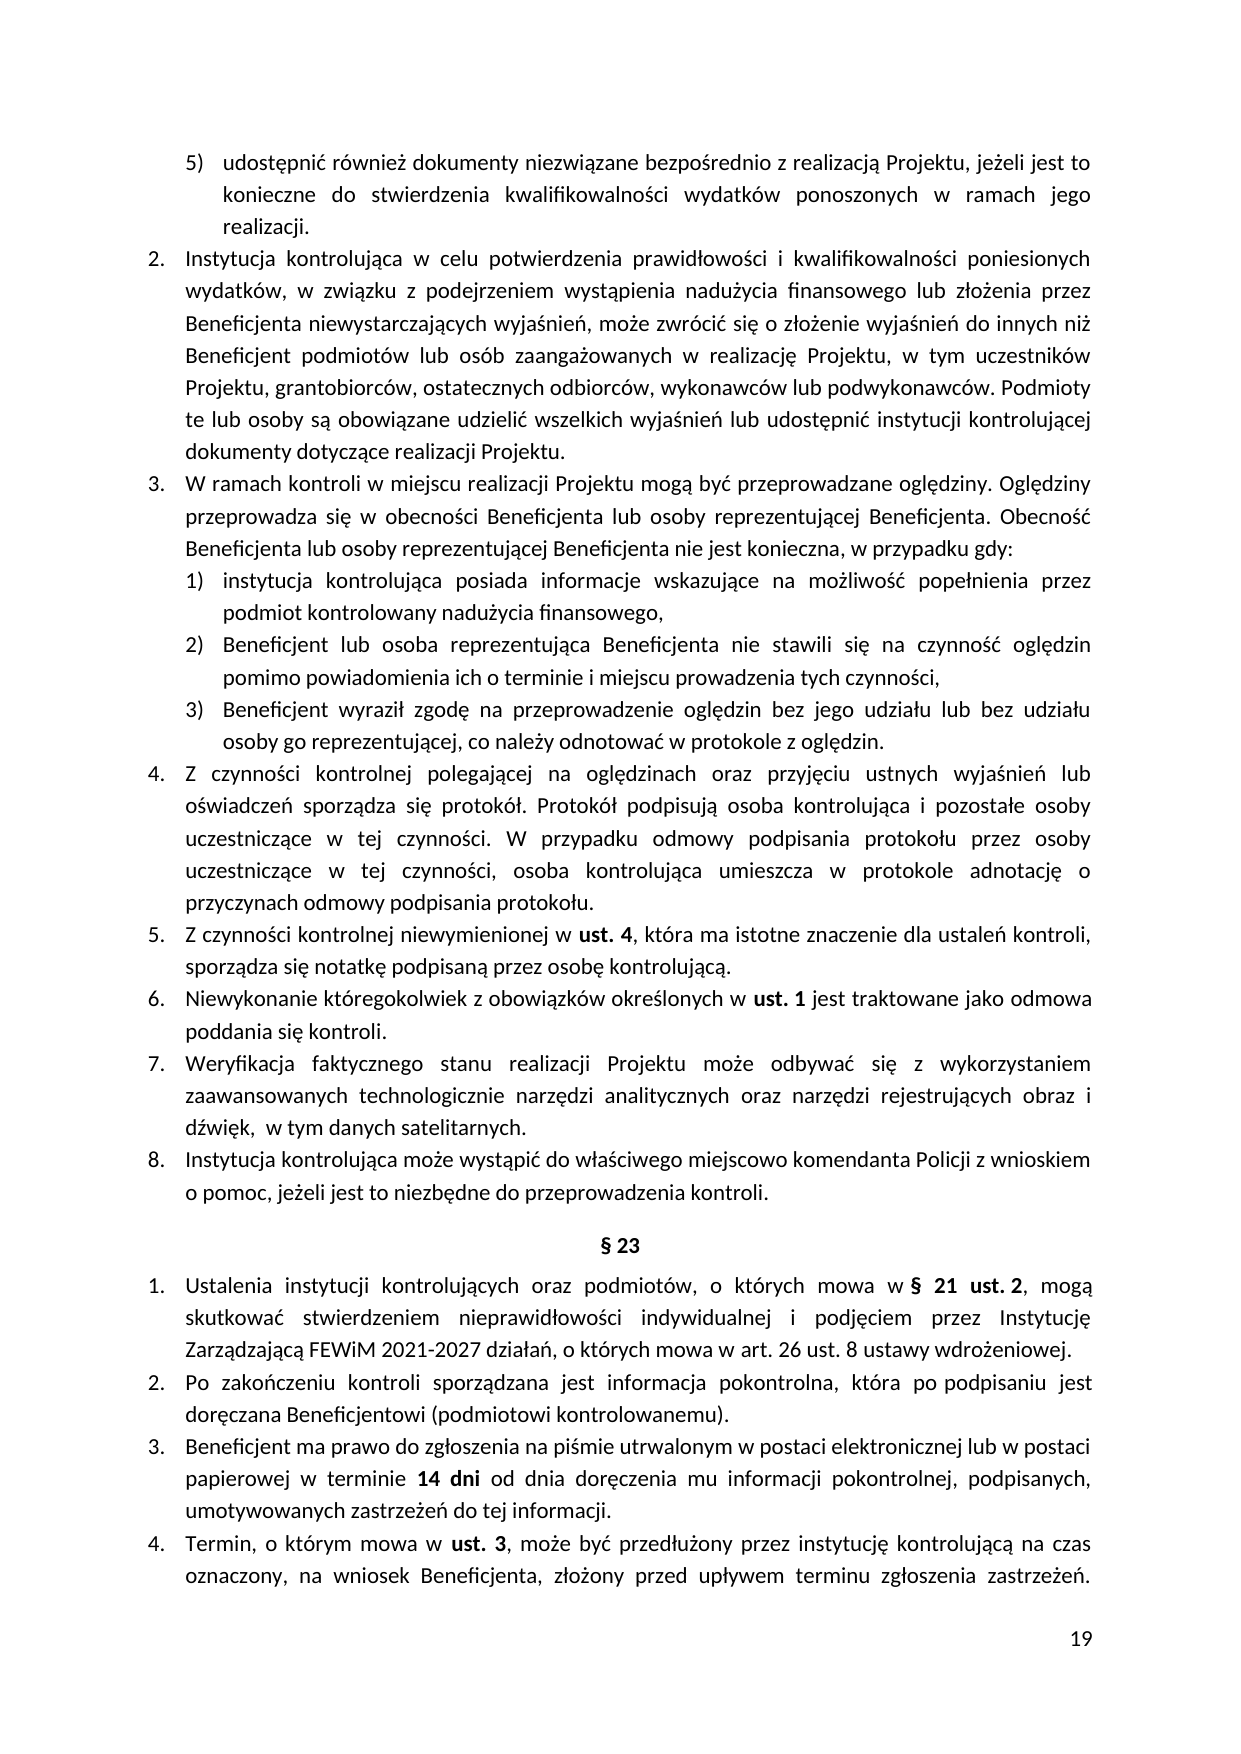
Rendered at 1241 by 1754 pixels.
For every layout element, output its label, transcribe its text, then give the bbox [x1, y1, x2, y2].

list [148, 1529, 1092, 1589]
list Z czynności kontrolnej niewymienionej w ust. 4, która ma istotne znaczenie dla ustaleń kontroli, sporządza się notatkę podpisaną przez osobę kontrolującą. [148, 920, 1092, 980]
text § 23 [148, 1231, 1092, 1259]
list Z czynności kontrolnej polegającej na oględzinach oraz przyjęciu ustnych wyjaśnień lub oświadczeń sporządza się protokół. Protokół podpisują osoba kontrolująca i pozostałe osoby uczestniczące w tej czynności. W przypadku odmowy podpisania protokołu przez osoby uczestniczące w tej czynności, osoba kontrolująca umieszcza w protokole adnotację o przyczynach odmowy podpisania protokołu. [148, 759, 1092, 916]
list Po zakończeniu kontroli sporządzana jest informacja pokontrolna, która po podpisaniu jest doręczana Beneficjentowi (podmiotowi kontrolowanemu). [148, 1368, 1092, 1428]
list Ustalenia instytucji kontrolujących oraz podmiotów, o których mowa w § 21 ust. 2, mogą skutkować stwierdzeniem nieprawidłowości indywidualnej i podjęciem przez Instytucję Zarządzającą FEWiM 2021-2027 działań, o których mowa w art. 26 ust. 8 ustawy wdrożeniowej. [148, 1271, 1092, 1364]
list Instytucja kontrolująca może wystąpić do właściwego miejscowo komendanta Policji z wnioskiem o pomoc, jeżeli jest to niezbędne do przeprowadzenia kontroli. [148, 1146, 1092, 1206]
list Instytucja kontrolująca w celu potwierdzenia prawidłowości i kwalifikowalności poniesionych wydatków, w związku z podejrzeniem wystąpienia nadużycia finansowego lub złożenia przez Beneficjenta niewystarczających wyjaśnień, może zwrócić się o złożenie wyjaśnień do innych niż Beneficjent podmiotów lub osób zaangażowanych w realizację Projektu, w tym uczestników Projektu, grantobiorców, ostatecznych odbiorców, wykonawców lub podwykonawców. Podmioty te lub osoby są obowiązane udzielić wszelkich wyjaśnień lub udostępnić instytucji kontrolującej dokumenty dotyczące realizacji Projektu. [148, 244, 1092, 465]
text Beneficjent lub osoba reprezentująca Beneficjenta nie stawili się na czynność oględzin pomimo powiadomienia ich o terminie i miejscu prowadzenia tych czynności, [185, 631, 1092, 691]
list Beneficjent ma prawo do zgłoszenia na piśmie utrwalonym w postaci elektronicznej lub w postaci papierowej w terminie 14 dni od dnia doręczenia mu informacji pokontrolnej, podpisanych, umotywowanych zastrzeżeń do tej informacji. [148, 1432, 1092, 1524]
text udostępnić również dokumenty niezwiązane bezpośrednio z realizacją Projektu, jeżeli jest to konieczne do stwierdzenia kwalifikowalności wydatków ponoszonych w ramach jego realizacji. [185, 148, 1092, 240]
text Beneficjent wyraził zgodę na przeprowadzenie oględzin bez jego udziału lub bez udziału osoby go reprezentującej, co należy odnotować w protokole z oględzin. [185, 695, 1092, 755]
list instytucja kontrolująca posiada informacje wskazujące na możliwość popełnienia przez podmiot kontrolowany nadużycia finansowego, [185, 566, 1092, 626]
list Niewykonanie któregokolwiek z obowiązków określonych w ust. 1 jest traktowane jako odmowa poddania się kontroli. [148, 984, 1092, 1045]
list Weryfikacja faktycznego stanu realizacji Projektu może odbywać się z wykorzystaniem zaawansowanych technologicznie narzędzi analitycznych oraz narzędzi rejestrujących obraz i dźwięk, w tym danych satelitarnych. [148, 1049, 1092, 1141]
list W ramach kontroli w miejscu realizacji Projektu mogą być przeprowadzane oględziny. Oględziny przeprowadza się w obecności Beneficjenta lub osoby reprezentującej Beneficjenta. Obecność Beneficjenta lub osoby reprezentującej Beneficjenta nie jest konieczna, w przypadku gdy: [148, 469, 1092, 562]
